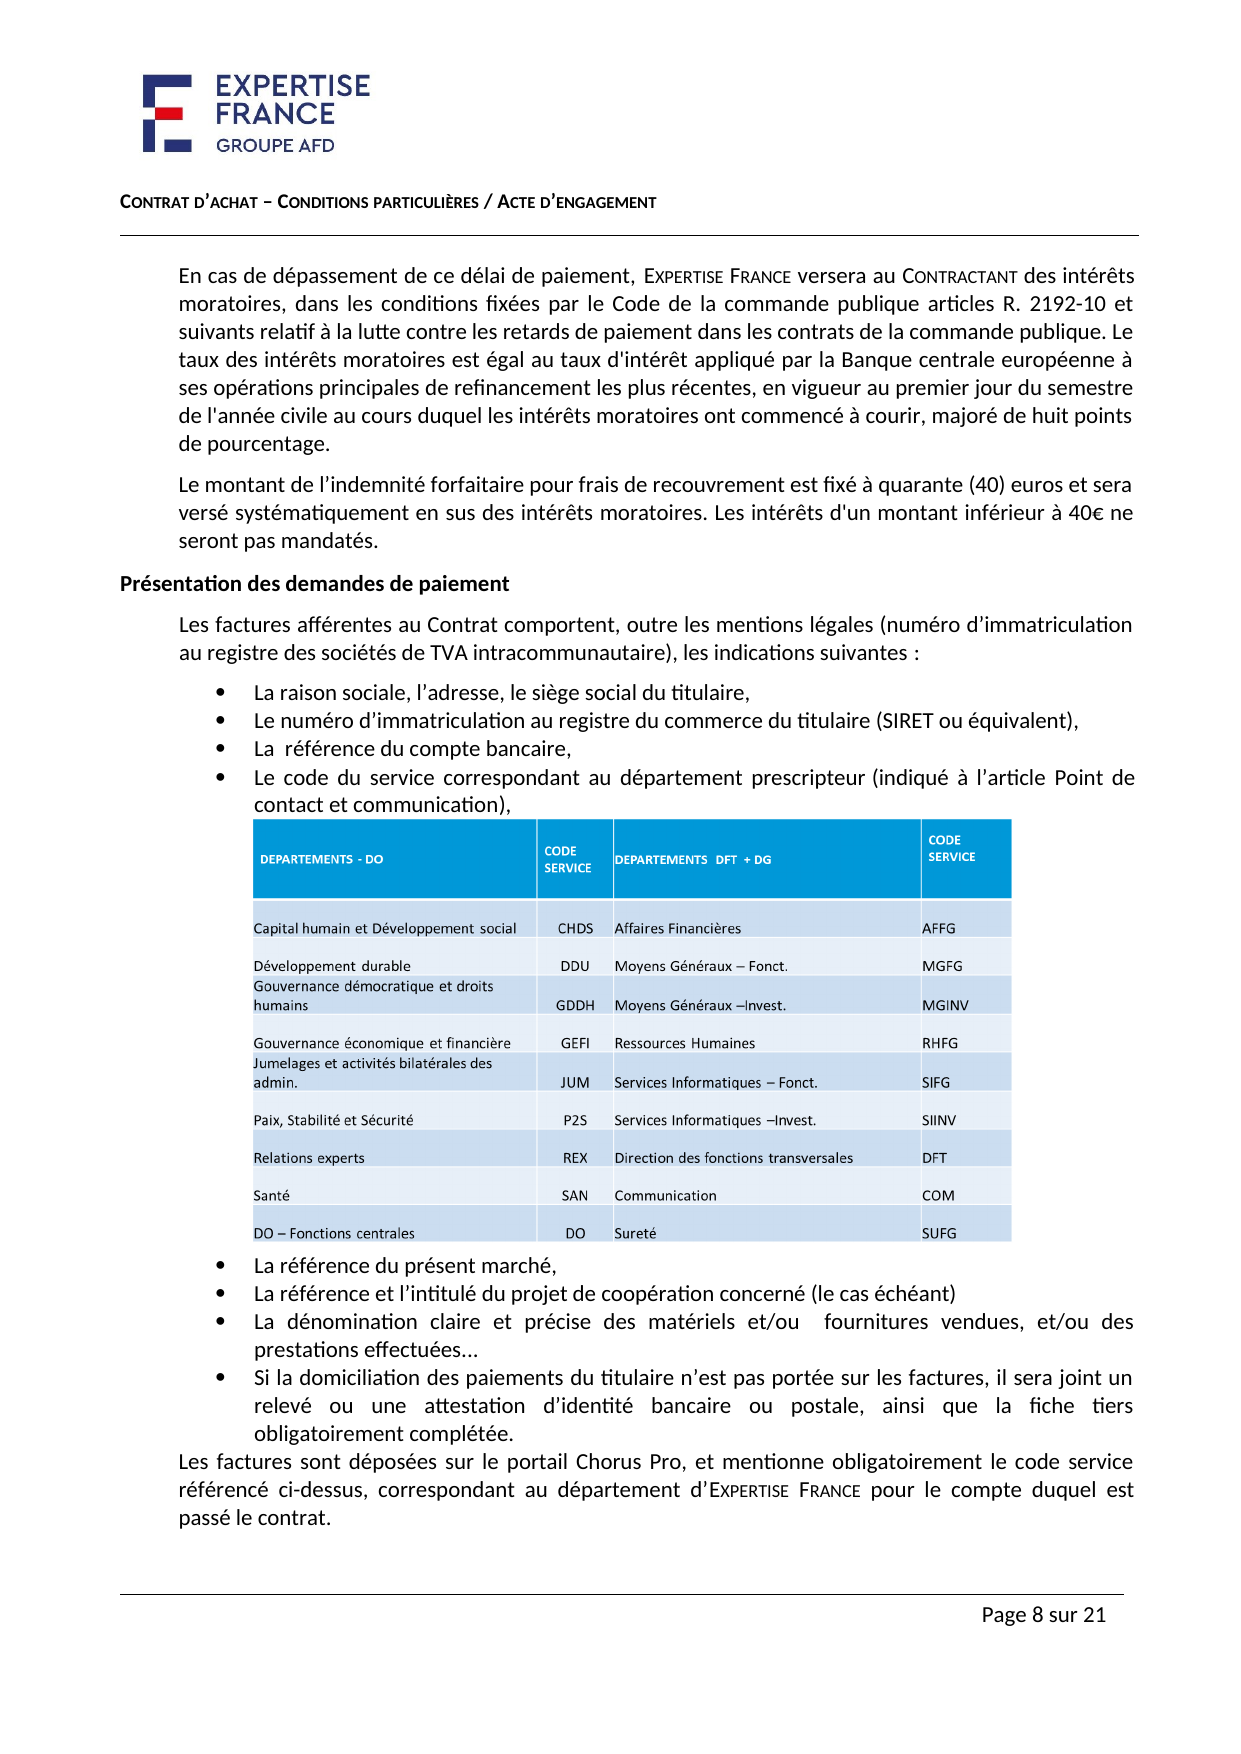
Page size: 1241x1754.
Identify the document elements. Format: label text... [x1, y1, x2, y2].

list La dénomination claire et précise des matériels et/ou fournitures vendues, et/ou des prestations effectuées... [216, 1307, 1135, 1363]
list Le code du service correspondant au département prescripteur (indiqué à l’article Point de contact et communication), [216, 763, 1135, 819]
subtitle Présentation des demandes de paiement [120, 566, 1135, 597]
text Le montant de l’indemnité forfaitaire pour frais de recouvrement est fixé à quarante (40) euros et sera versé systématiquement en sus des intérêts moratoires. Les intérêts d'un montant inférieur à 40€ ne seront pas mandatés. [178, 470, 1135, 554]
list Si la domiciliation des paiements du titulaire n’est pas portée sur les factures, il sera joint un relevé ou une attestation d’identité bancaire ou postale, ainsi que la fiche tiers obligatoirement complétée. [216, 1363, 1135, 1447]
list La raison sociale, l’adresse, le siège social du titulaire, [216, 678, 1135, 707]
list La référence du présent marché, [216, 1251, 1135, 1279]
list La référence du compte bancaire, [216, 734, 1135, 763]
picture [252, 818, 1013, 1252]
list Le numéro d’immatriculation au registre du commerce du titulaire (SIRET ou équivalent), [216, 707, 1135, 734]
list La référence et l’intitulé du projet de coopération concerné (le cas échéant) [216, 1279, 1135, 1307]
text Les factures sont déposées sur le portail Chorus Pro, et mentionne obligatoirement le code service référencé ci-dessus, correspondant au département d’Expertise France pour le compte duquel est passé le contrat. [178, 1447, 1135, 1532]
picture [120, 41, 397, 183]
text Les factures afférentes au Contrat comportent, outre les mentions légales (numéro d’immatriculation au registre des sociétés de TVA intracommunautaire), les indications suivantes : [179, 610, 1135, 666]
text En cas de dépassement de ce délai de paiement, Expertise France versera au Contractant des intérêts moratoires, dans les conditions fixées par le Code de la commande publique articles R. 2192-10 et suivants relatif à la lutte contre les retards de paiement dans les contrats de la commande publique. Le taux des intérêts moratoires est égal au taux d'intérêt appliqué par la Banque centrale européenne à ses opérations principales de refinancement les plus récentes, en vigueur au premier jour du semestre de l'année civile au cours duquel les intérêts moratoires ont commencé à courir, majoré de huit points de pourcentage. [178, 261, 1135, 457]
